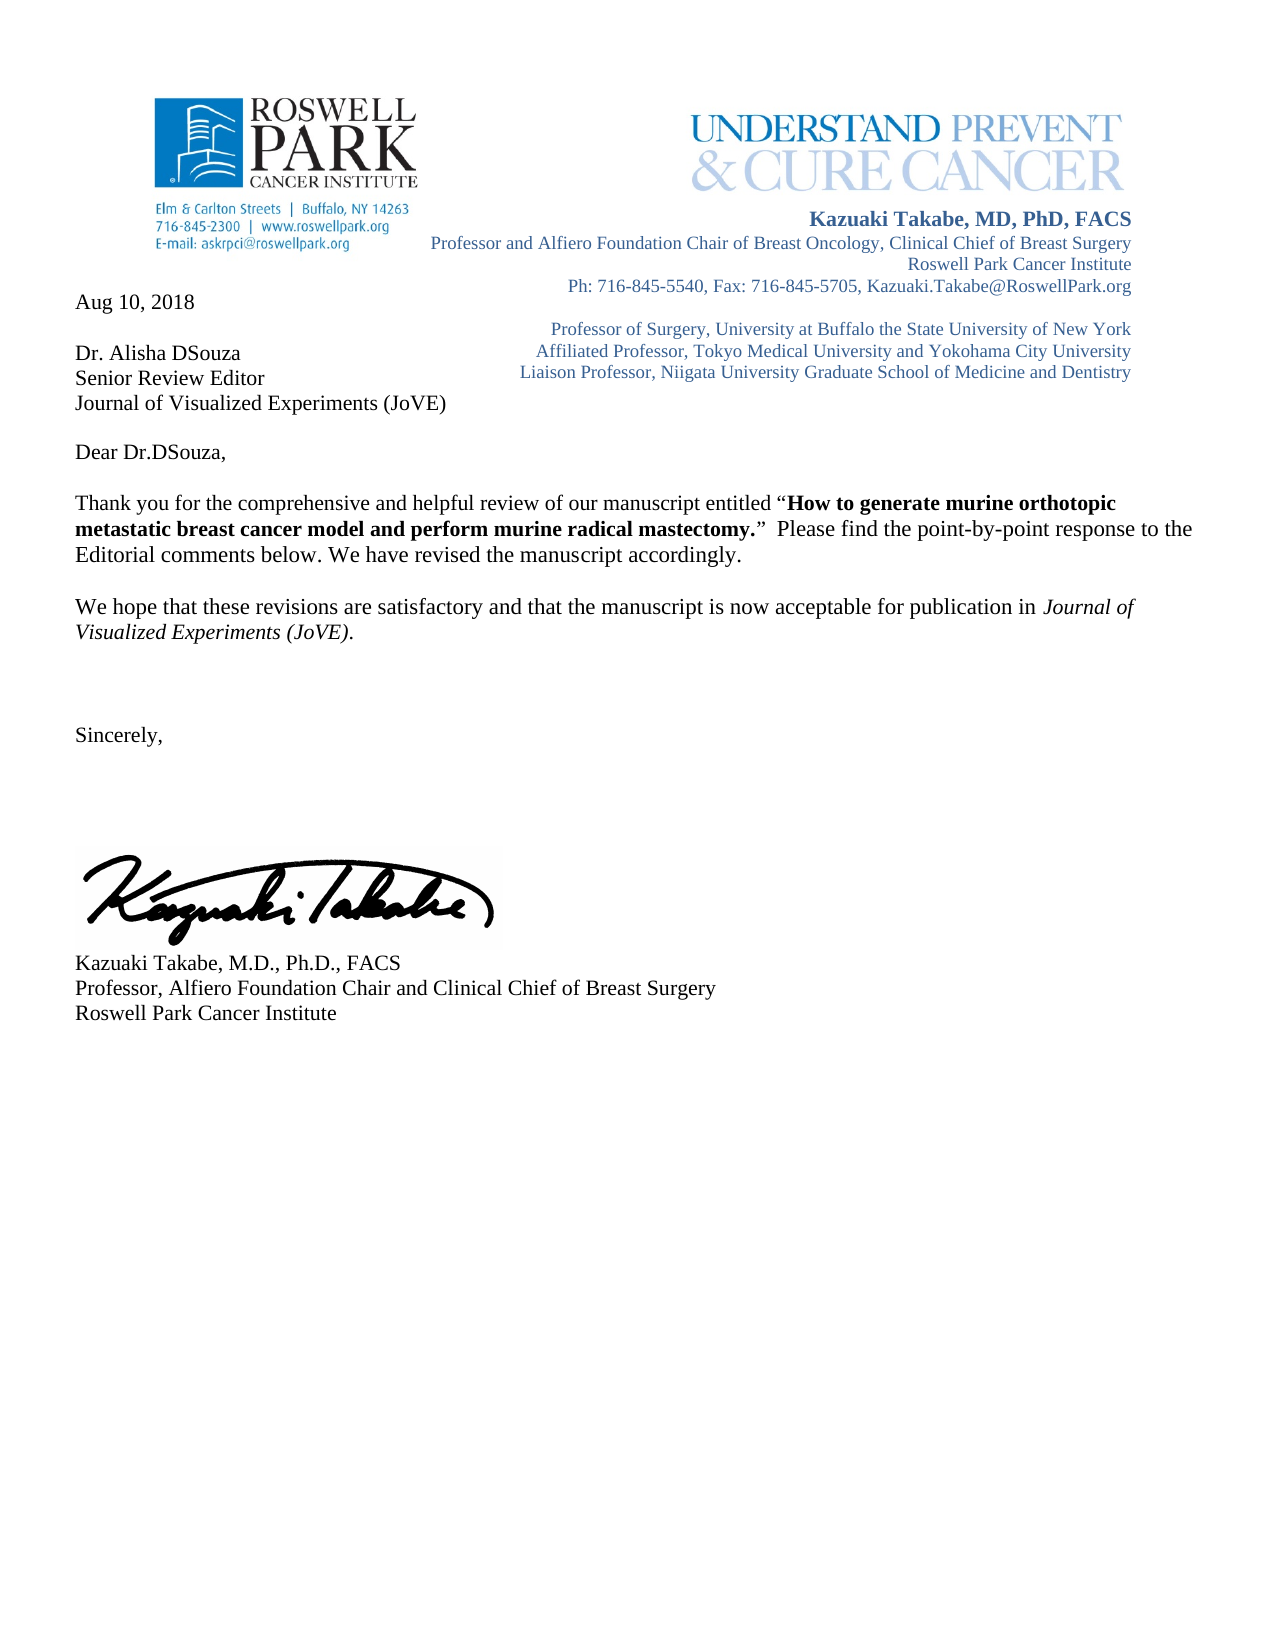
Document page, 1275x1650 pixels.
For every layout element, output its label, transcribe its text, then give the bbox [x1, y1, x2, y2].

text We hope that these revisions are satisfactory and that the manuscript is now acceptable for publication in Journal of Visualized Experiments (JoVE). [75, 593, 1200, 644]
text Senior Review Editor [75, 365, 1200, 390]
picture [150, 75, 1125, 264]
picture [75, 846, 504, 950]
text Roswell Park Cancer Institute [75, 1000, 1200, 1025]
text Kazuaki Takabe, M.D., Ph.D., FACS [75, 949, 1200, 975]
text Dear Dr.DSouza, [75, 439, 1200, 464]
text Professor, Alfiero Foundation Chair and Clinical Chief of Breast Surgery [75, 975, 1200, 1000]
text Aug 10, 2018 [75, 289, 1200, 314]
text Sincerely, [75, 722, 1200, 747]
text Dr. Alisha DSouza [75, 339, 1200, 365]
text Journal of Visualized Experiments (JoVE) [75, 390, 1200, 415]
text Thank you for the comprehensive and helpful review of our manuscript entitled “How to generate murine orthotopic metastatic breast cancer model and perform murine radical mastectomy.” Please find the point-by-point response to the Editorial comments below. We have revised the manuscript accordingly. [75, 489, 1200, 567]
